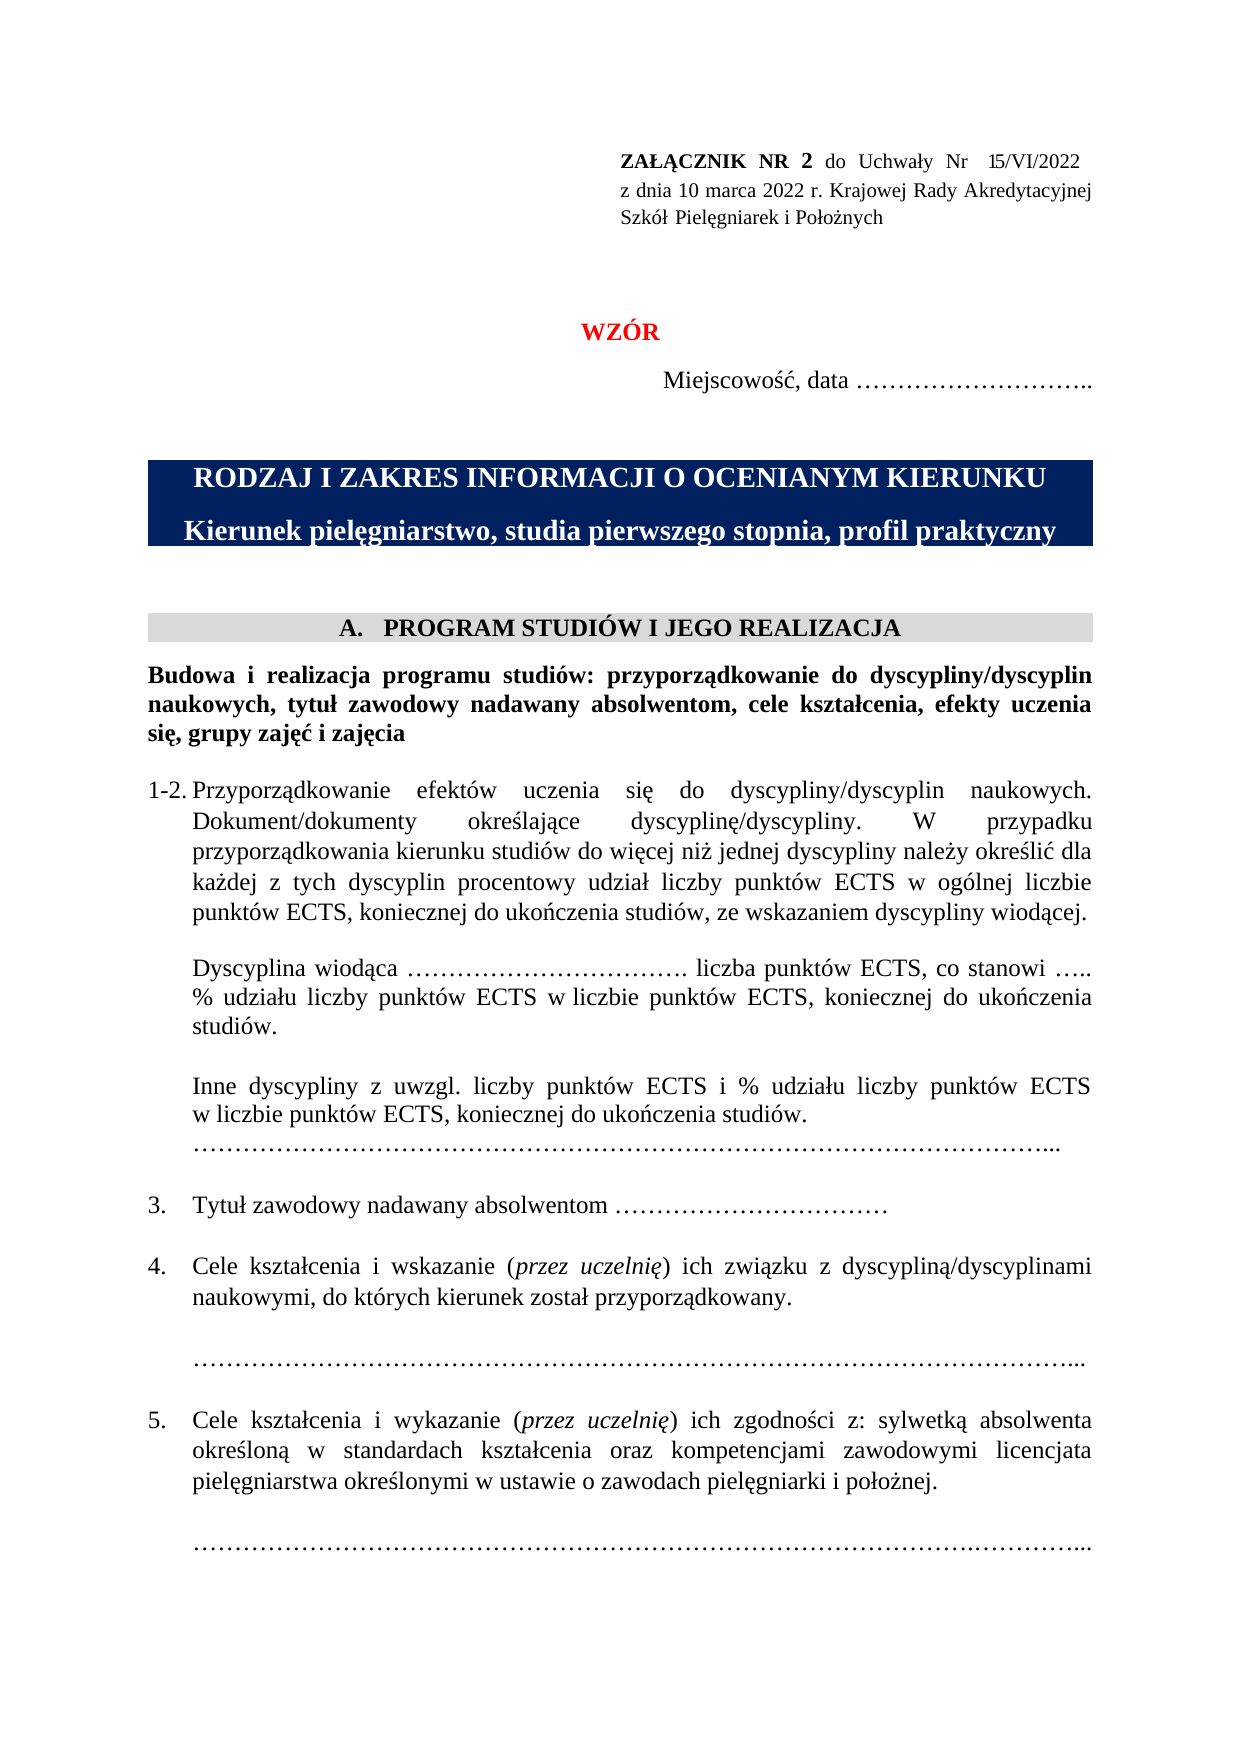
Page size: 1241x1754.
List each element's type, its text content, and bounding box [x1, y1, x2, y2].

text Budowa i realizacja programu studiów: przyporządkowanie do dyscypliny/dyscyplin naukowych, tytuł zawodowy nadawany absolwentom, cele kształcenia, efekty uczenia się, grupy zajęć i zajęcia [148, 661, 1093, 747]
list PROGRAM STUDIÓW I JEGO REALIZACJA [148, 613, 1093, 642]
text RODZAJ I ZAKRES INFORMACJI O OCENIANYM KIERUNKU [148, 460, 1093, 494]
text Kierunek pielęgniarstwo, studia pierwszego stopnia, profil praktyczny [148, 513, 1093, 546]
list Cele kształcenia i wskazanie (przez uczelnię) ich związku z dyscypliną/dyscyplinami naukowymi, do których kierunek został przyporządkowany. [148, 1251, 1093, 1310]
list …………………………………………………………………………………………... [192, 1128, 1093, 1157]
list ………………………………………………………………………………….…………... [192, 1527, 1093, 1556]
text Miejscowość, data ……………………….. [148, 365, 1093, 393]
text ZAŁĄCZNIK NR 2 do Uchwały Nr 15/VI/2022 z dnia 10 marca 2022 r. Krajowej Rady Akredytacyjnej Szkół Pielęgniarek i Położnych [620, 148, 1093, 229]
list ……………………………………………………………………………………………... [192, 1343, 1093, 1372]
list Tytuł zawodowy nadawany absolwentom …………………………… [148, 1190, 1093, 1219]
text WZÓR [148, 317, 1093, 346]
list Dyscyplina wiodąca ……………………………. liczba punktów ECTS, co stanowi ….. % udziału liczby punktów ECTS w liczbie punktów ECTS, koniecznej do ukończenia studiów. [192, 953, 1093, 1040]
list Przyporządkowanie efektów uczenia się do dyscypliny/dyscyplin naukowych. Dokument/dokumenty określające dyscyplinę/dyscypliny. W przypadku przyporządkowania kierunku studiów do więcej niż jednej dyscypliny należy określić dla każdej z tych dyscyplin procentowy udział liczby punktów ECTS w ogólnej liczbie punktów ECTS, koniecznej do ukończenia studiów, ze wskazaniem dyscypliny wiodącej. [148, 776, 1093, 926]
list Inne dyscypliny z uwzgl. liczby punktów ECTS i % udziału liczby punktów ECTS w liczbie punktów ECTS, koniecznej do ukończenia studiów. [192, 1071, 1093, 1128]
list Cele kształcenia i wykazanie (przez uczelnię) ich zgodności z: sylwetką absolwenta określoną w standardach kształcenia oraz kompetencjami zawodowymi licencjata pielęgniarstwa określonymi w ustawie o zawodach pielęgniarki i położnej. [148, 1405, 1093, 1495]
